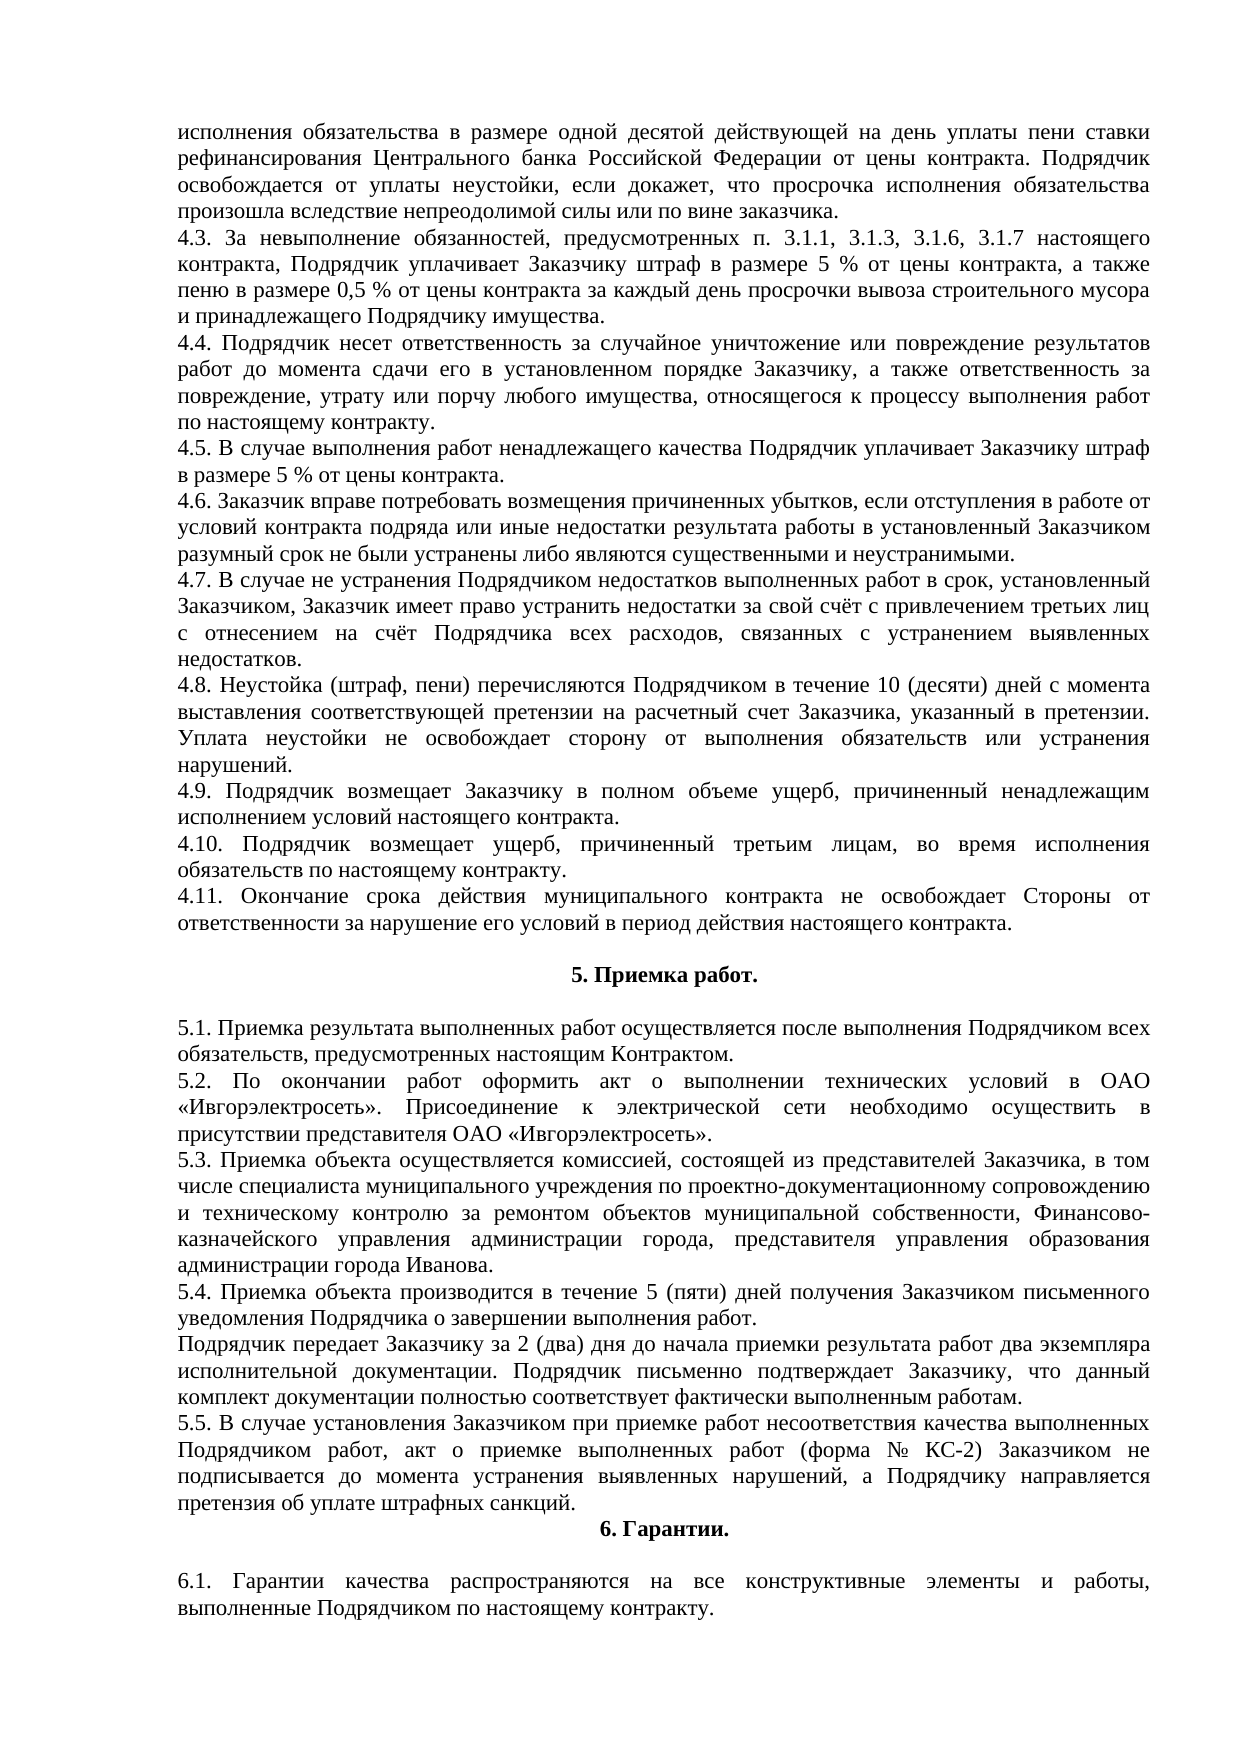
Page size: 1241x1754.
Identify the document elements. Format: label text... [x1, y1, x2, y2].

text 4.6. Заказчик вправе потребовать возмещения причиненных убытков, если отступления в работе от условий контракта подряда или иные недостатки результата работы в установленный Заказчиком разумный срок не были устранены либо являются существенными и неустранимыми. [177, 487, 1152, 566]
text 5.2. По окончании работ оформить акт о выполнении технических условий в ОАО «Ивгорэлектросеть». Присоединение к электрической сети необходимо осуществить в присутствии представителя ОАО «Ивгорэлектросеть». [177, 1067, 1152, 1146]
text 6. Гарантии. [177, 1515, 1152, 1541]
text Подрядчик передает Заказчику за 2 (два) дня до начала приемки результата работ два экземпляра исполнительной документации. Подрядчик письменно подтверждает Заказчику, что данный комплект документации полностью соответствует фактически выполненным работам. [177, 1330, 1152, 1409]
text 5.5. В случае установления Заказчиком при приемке работ несоответствия качества выполненных Подрядчиком работ, акт о приемке выполненных работ (форма № КС-2) Заказчиком не подписывается до момента устранения выявленных нарушений, а Подрядчику направляется претензия об уплате штрафных санкций. [177, 1409, 1152, 1515]
text 4.10. Подрядчик возмещает ущерб, причиненный третьим лицам, во время исполнения обязательств по настоящему контракту. [177, 830, 1152, 882]
text 4.3. За невыполнение обязанностей, предусмотренных п. 3.1.1, 3.1.3, 3.1.6, 3.1.7 настоящего контракта, Подрядчик уплачивает Заказчику штраф в размере 5 % от цены контракта, а также пеню в размере 0,5 % от цены контракта за каждый день просрочки вывоза строительного мусора и принадлежащего Подрядчику имущества. [177, 223, 1152, 329]
text 5.4. Приемка объекта производится в течение 5 (пяти) дней получения Заказчиком письменного уведомления Подрядчика о завершении выполнения работ. [177, 1278, 1152, 1330]
text 4.8. Неустойка (штраф, пени) перечисляются Подрядчиком в течение 10 (десяти) дней с момента выставления соответствующей претензии на расчетный счет Заказчика, указанный в претензии. Уплата неустойки не освобождает сторону от выполнения обязательств или устранения нарушений. [177, 672, 1152, 777]
text 4.9. Подрядчик возмещает Заказчику в полном объеме ущерб, причиненный ненадлежащим исполнением условий настоящего контракта. [177, 777, 1152, 830]
text 6.1. Гарантии качества распространяются на все конструктивные элементы и работы, выполненные Подрядчиком по настоящему контракту. [177, 1568, 1152, 1620]
text 5. Приемка работ. [177, 961, 1152, 988]
text 5.1. Приемка результата выполненных работ осуществляется после выполнения Подрядчиком всех обязательств, предусмотренных настоящим Контрактом. [177, 1014, 1152, 1067]
text 4.7. В случае не устранения Подрядчиком недостатков выполненных работ в срок, установленный Заказчиком, Заказчик имеет право устранить недостатки за свой счёт с привлечением третьих лиц с отнесением на счёт Подрядчика всех расходов, связанных с устранением выявленных недостатков. [177, 566, 1152, 672]
text 4.4. Подрядчик несет ответственность за случайное уничтожение или повреждение результатов работ до момента сдачи его в установленном порядке Заказчику, а также ответственность за повреждение, утрату или порчу любого имущества, относящегося к процессу выполнения работ по настоящему контракту. [177, 329, 1152, 434]
text 4.5. В случае выполнения работ ненадлежащего качества Подрядчик уплачивает Заказчику штраф в размере 5 % от цены контракта. [177, 434, 1152, 487]
text 4.11. Окончание срока действия муниципального контракта не освобождает Стороны от ответственности за нарушение его условий в период действия настоящего контракта. [177, 882, 1152, 935]
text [177, 118, 1152, 223]
text 5.3. Приемка объекта осуществляется комиссией, состоящей из представителей Заказчика, в том числе специалиста муниципального учреждения по проектно-документационному сопровождению и техническому контролю за ремонтом объектов муниципальной собственности, Финансово-казначейского управления администрации города, представителя управления образования администрации города Иванова. [177, 1146, 1152, 1278]
